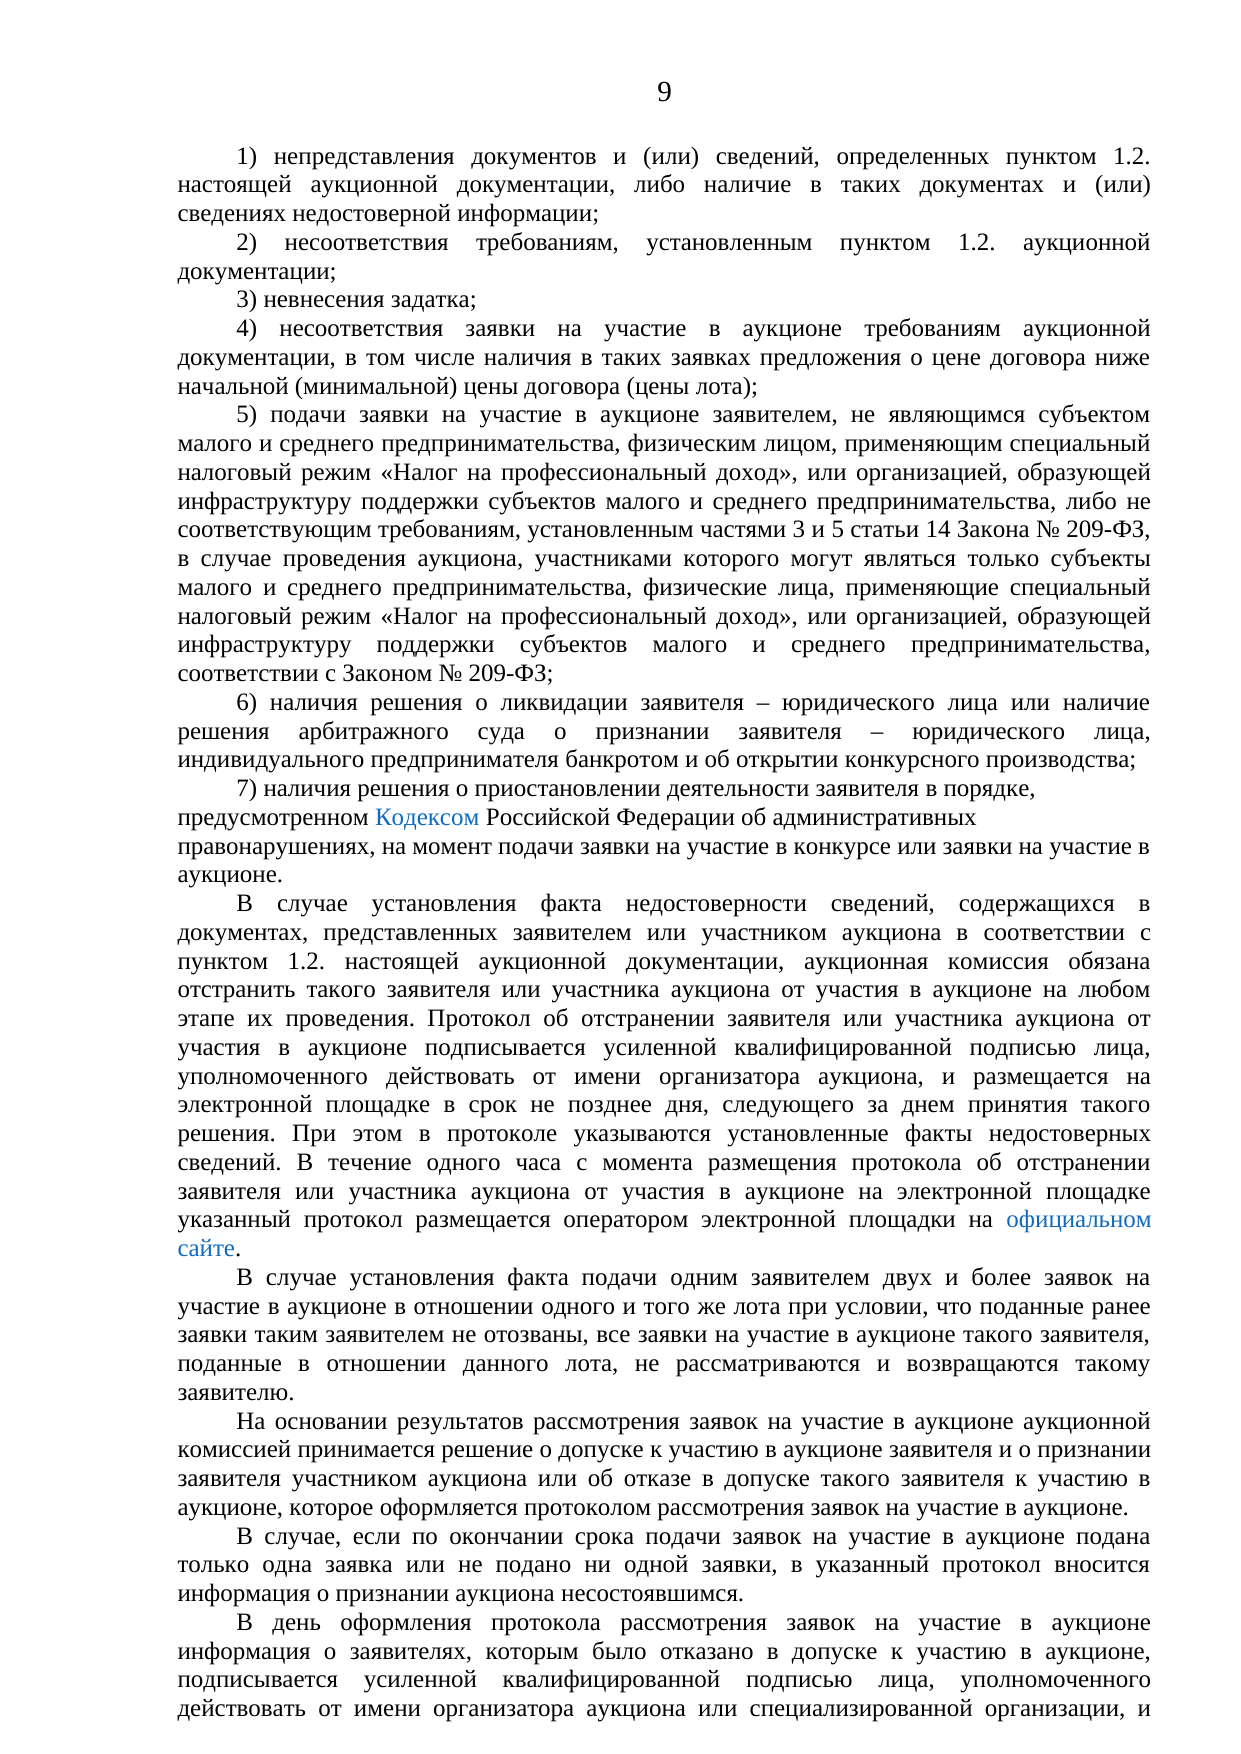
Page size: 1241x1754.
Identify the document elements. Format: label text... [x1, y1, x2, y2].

text 1) непредставления документов и (или) сведений, определенных пунктом 1.2. настоящей аукционной документации, либо наличие в таких документах и (или) сведениях недостоверной информации; [177, 141, 1152, 227]
text 2) несоответствия требованиям, установленным пунктом 1.2. аукционной документации; [177, 227, 1152, 284]
text 7) наличия решения о приостановлении деятельности заявителя в порядке, предусмотренном Кодексом Российской Федерации об административных правонарушениях, на момент подачи заявки на участие в конкурсе или заявки на участие в аукционе. [177, 773, 1152, 888]
text 5) подачи заявки на участие в аукционе заявителем, не являющимся субъектом малого и среднего предпринимательства, физическим лицом, применяющим специальный налоговый режим «Налог на профессиональный доход», или организацией, образующей инфраструктуру поддержки субъектов малого и среднего предпринимательства, либо не соответствующим требованиям, установленным частями 3 и 5 статьи 14 Закона № 209-ФЗ, в случае проведения аукциона, участниками которого могут являться только субъекты малого и среднего предпринимательства, физические лица, применяющие специальный налоговый режим «Налог на профессиональный доход», или организацией, образующей инфраструктуру поддержки субъектов малого и среднего предпринимательства, соответствии с Законом № 209-ФЗ; [177, 399, 1152, 687]
text 6) наличия решения о ликвидации заявителя – юридического лица или наличие решения арбитражного суда о признании заявителя – юридического лица, индивидуального предпринимателя банкротом и об открытии конкурсного производства; [177, 687, 1152, 773]
text 4) несоответствия заявки на участие в аукционе требованиям аукционной документации, в том числе наличия в таких заявках предложения о цене договора ниже начальной (минимальной) цены договора (цены лота); [177, 313, 1152, 399]
text В случае установления факта недостоверности сведений, содержащихся в документах, представленных заявителем или участником аукциона в соответствии с пунктом 1.2. настоящей аукционной документации, аукционная комиссия обязана отстранить такого заявителя или участника аукциона от участия в аукционе на любом этапе их проведения. Протокол об отстранении заявителя или участника аукциона от участия в аукционе подписывается усиленной квалифицированной подписью лица, уполномоченного действовать от имени организатора аукциона, и размещается на электронной площадке в срок не позднее дня, следующего за днем принятия такого решения. При этом в протоколе указываются установленные факты недостоверных сведений. В течение одного часа с момента размещения протокола об отстранении заявителя или участника аукциона от участия в аукционе на электронной площадке указанный протокол размещается оператором электронной площадки на официальном сайте. [177, 888, 1152, 1262]
text На основании результатов рассмотрения заявок на участие в аукционе аукционной комиссией принимается решение о допуске к участию в аукционе заявителя и о признании заявителя участником аукциона или об отказе в допуске такого заявителя к участию в аукционе, которое оформляется протоколом рассмотрения заявок на участие в аукционе. [177, 1406, 1152, 1521]
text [177, 1607, 1152, 1722]
text 3) невнесения задатка; [177, 284, 1152, 313]
text В случае, если по окончании срока подачи заявок на участие в аукционе подана только одна заявка или не подано ни одной заявки, в указанный протокол вносится информация о признании аукциона несостоявшимся. [177, 1521, 1152, 1607]
text В случае установления факта подачи одним заявителем двух и более заявок на участие в аукционе в отношении одного и того же лота при условии, что поданные ранее заявки таким заявителем не отозваны, все заявки на участие в аукционе такого заявителя, поданные в отношении данного лота, не рассматриваются и возвращаются такому заявителю. [177, 1262, 1152, 1406]
